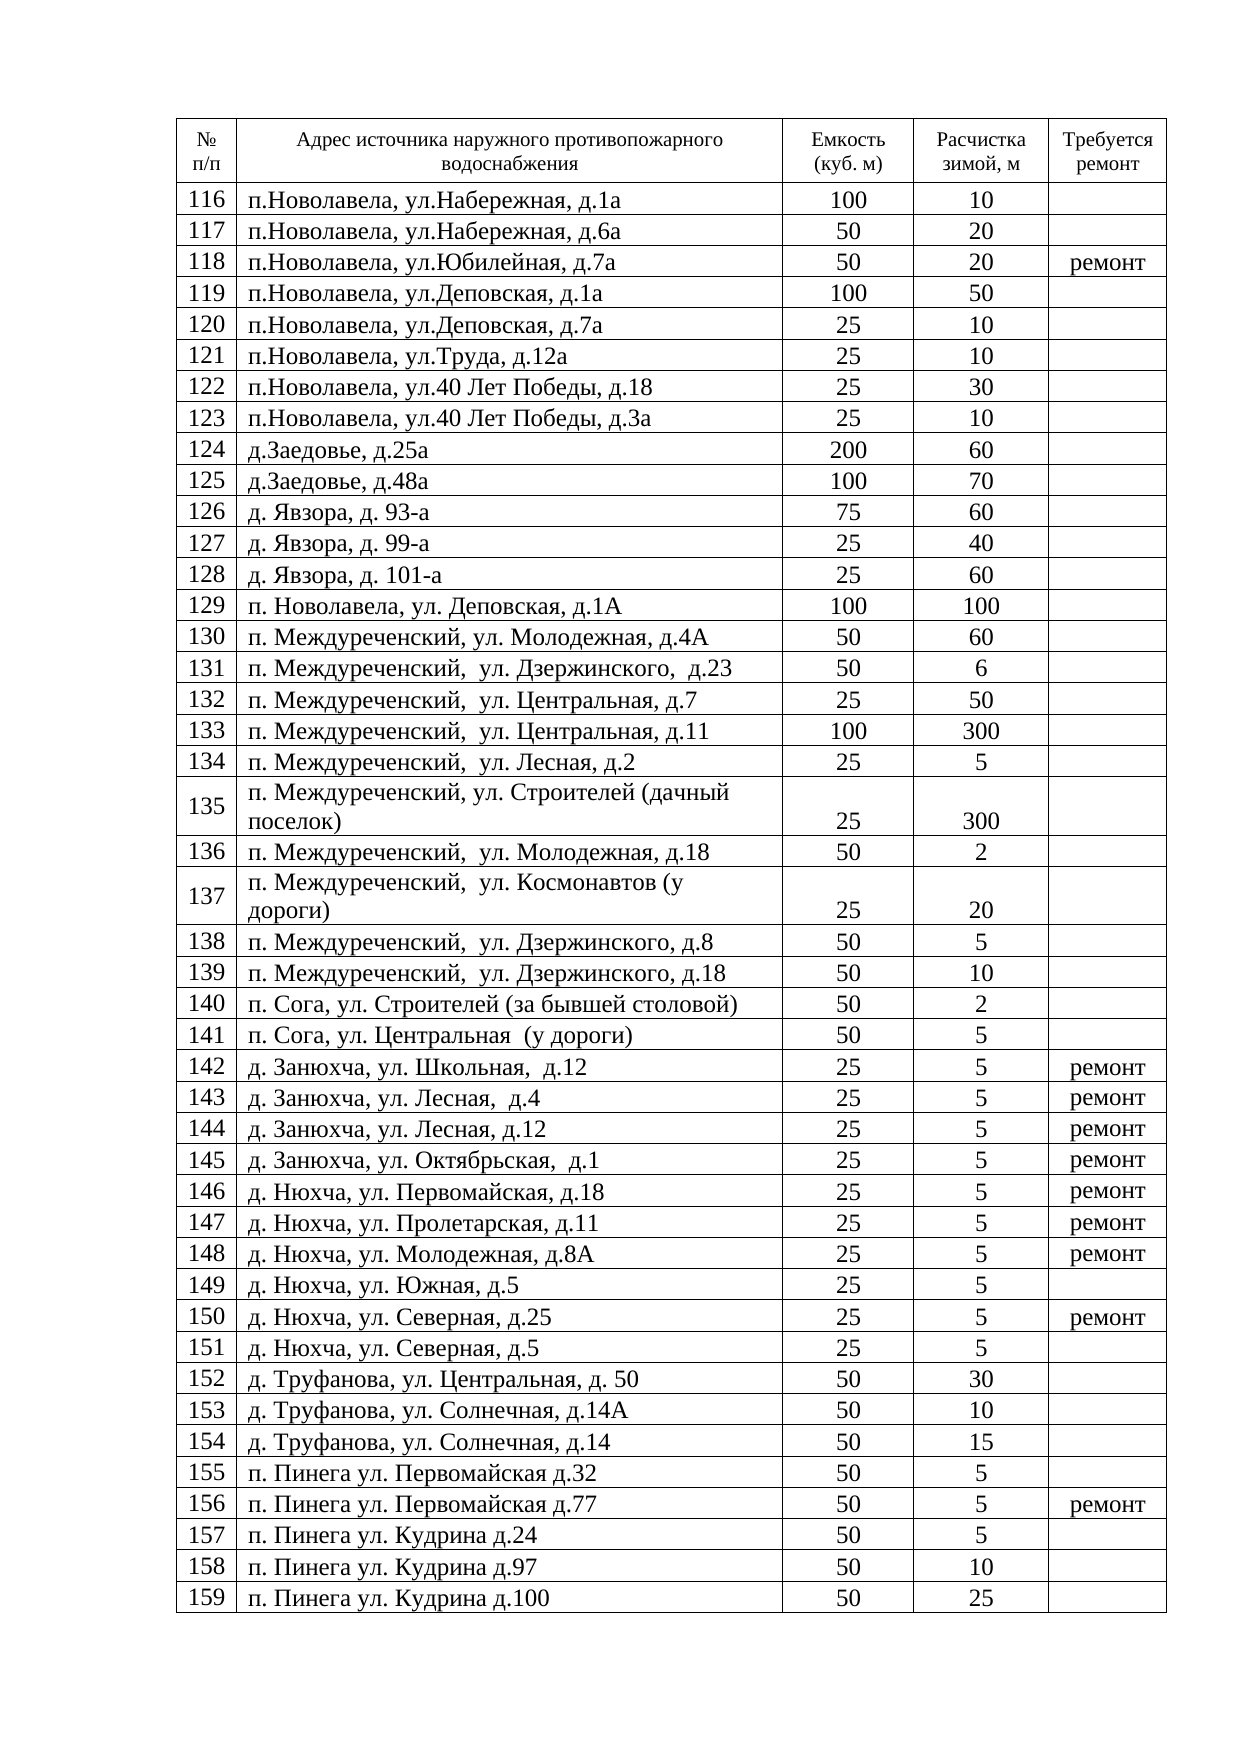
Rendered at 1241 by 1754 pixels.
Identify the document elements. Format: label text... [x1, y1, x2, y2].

table_cell 10 [914, 402, 1048, 432]
table_cell 151 [177, 1332, 236, 1362]
table_cell 25 [783, 746, 913, 776]
table_cell 75 [783, 496, 913, 526]
table_cell п. Междуреченский, ул. Дзержинского, д.23 [237, 652, 782, 682]
table_cell 60 [914, 621, 1048, 651]
table_cell п. Междуреченский, ул. Строителей (дачный поселок) [237, 777, 782, 834]
table_cell 50 [783, 1394, 913, 1424]
table_cell ремонт [1049, 1488, 1166, 1518]
table_cell 121 [177, 340, 236, 370]
table_cell 25 [783, 1144, 913, 1174]
table_cell 126 [177, 496, 236, 526]
table_cell 30 [914, 371, 1048, 401]
table_cell 155 [177, 1457, 236, 1487]
table_cell [1049, 371, 1166, 401]
table_cell п. Сога, ул. Строителей (за бывшей столовой) [237, 988, 782, 1018]
table_cell 141 [177, 1019, 236, 1049]
table_cell п. Междуреченский, ул. Центральная, д.7 [237, 683, 782, 713]
table_cell 10 [914, 340, 1048, 370]
table_cell п. Пинега ул. Первомайская д.32 [237, 1457, 782, 1487]
table_cell п. Междуреченский, ул. Центральная, д.11 [237, 715, 782, 745]
table_cell [1049, 777, 1166, 834]
table_cell 144 [177, 1113, 236, 1143]
table_cell п.Новолавела, ул.Набережная, д.1а [237, 183, 782, 213]
table_cell [1049, 465, 1166, 495]
table_cell 142 [177, 1050, 236, 1081]
table_cell 5 [914, 1113, 1048, 1143]
table_cell 127 [177, 527, 236, 557]
table_cell 131 [177, 652, 236, 682]
table_cell 40 [914, 527, 1048, 557]
table_header Требуется ремонт [1049, 119, 1166, 182]
table_cell 50 [914, 683, 1048, 713]
table_cell п. Междуреченский, ул. Космонавтов (у дороги) [237, 867, 782, 924]
table_cell [1049, 558, 1166, 588]
table_cell [1049, 1269, 1166, 1299]
table_cell 148 [177, 1238, 236, 1268]
table_cell п. Междуреченский, ул. Молодежная, д.4А [237, 621, 782, 651]
table_cell 150 [177, 1300, 236, 1331]
table_cell 10 [914, 183, 1048, 213]
table_cell 25 [783, 340, 913, 370]
table_cell 5 [914, 1457, 1048, 1487]
table_cell 158 [177, 1550, 236, 1581]
table_cell 146 [177, 1175, 236, 1206]
table_cell 157 [177, 1519, 236, 1549]
table_cell п.Новолавела, ул.Деповская, д.1а [237, 277, 782, 307]
table_header Расчистка зимой, м [914, 119, 1048, 182]
table_cell 145 [177, 1144, 236, 1174]
table_cell [1049, 308, 1166, 338]
table_cell [1049, 957, 1166, 987]
table_cell д. Явзора, д. 93-а [237, 496, 782, 526]
table_cell 139 [177, 957, 236, 987]
table_cell 200 [783, 433, 913, 463]
table_cell 50 [783, 1519, 913, 1549]
table_cell д. Нюхча, ул. Северная, д.25 [237, 1300, 782, 1331]
table_cell [1049, 715, 1166, 745]
table_cell ремонт [1049, 1113, 1166, 1143]
table_cell п.Новолавела, ул.40 Лет Победы, д.3а [237, 402, 782, 432]
table_cell п.Новолавела, ул.Деповская, д.7а [237, 308, 782, 338]
table_cell 132 [177, 683, 236, 713]
table_cell 118 [177, 246, 236, 276]
table_cell 50 [783, 215, 913, 245]
table_cell 2 [914, 988, 1048, 1018]
table_cell [1049, 988, 1166, 1018]
table_cell 50 [783, 1582, 913, 1612]
table_cell 50 [783, 246, 913, 276]
table_cell 25 [783, 1113, 913, 1143]
table_cell ремонт [1049, 1082, 1166, 1112]
table_cell 50 [783, 1425, 913, 1456]
table_cell 60 [914, 433, 1048, 463]
table_cell д. Занюхча, ул. Лесная, д.4 [237, 1082, 782, 1112]
table_cell 5 [914, 1207, 1048, 1237]
table_cell [1049, 746, 1166, 776]
table_cell ремонт [1049, 1175, 1166, 1206]
table_cell 5 [914, 1144, 1048, 1174]
table_cell 120 [177, 308, 236, 338]
table_cell 25 [783, 777, 913, 834]
table_cell ремонт [1049, 1050, 1166, 1081]
table_cell 122 [177, 371, 236, 401]
table_cell 5 [914, 1238, 1048, 1268]
table_cell 15 [914, 1425, 1048, 1456]
table_cell 10 [914, 308, 1048, 338]
table_cell 60 [914, 496, 1048, 526]
table_cell д.Заедовье, д.48а [237, 465, 782, 495]
table_cell [1049, 1363, 1166, 1393]
table_cell д. Занюхча, ул. Лесная, д.12 [237, 1113, 782, 1143]
table_cell п. Новолавела, ул. Деповская, д.1А [237, 590, 782, 620]
table_cell д. Труфанова, ул. Центральная, д. 50 [237, 1363, 782, 1393]
table_cell 25 [783, 1175, 913, 1206]
table_cell 117 [177, 215, 236, 245]
table_cell д. Нюхча, ул. Первомайская, д.18 [237, 1175, 782, 1206]
table_cell 138 [177, 925, 236, 956]
table_cell 25 [783, 1207, 913, 1237]
table_cell [1049, 215, 1166, 245]
table_cell 25 [783, 1300, 913, 1331]
table_cell 25 [783, 1050, 913, 1081]
table_cell 70 [914, 465, 1048, 495]
table_cell д. Труфанова, ул. Солнечная, д.14 [237, 1425, 782, 1456]
table_cell [1049, 340, 1166, 370]
table_cell 6 [914, 652, 1048, 682]
table_cell 156 [177, 1488, 236, 1518]
table_cell 25 [783, 867, 913, 924]
table_cell 152 [177, 1363, 236, 1393]
table_cell 50 [783, 1488, 913, 1518]
table_cell п. Пинега ул. Кудрина д.97 [237, 1550, 782, 1581]
table_cell ремонт [1049, 1238, 1166, 1268]
table_cell 119 [177, 277, 236, 307]
table_cell 25 [783, 527, 913, 557]
table_cell п. Междуреченский, ул. Лесная, д.2 [237, 746, 782, 776]
table_cell 100 [914, 590, 1048, 620]
table_cell п.Новолавела, ул.Набережная, д.6а [237, 215, 782, 245]
table_cell 5 [914, 1050, 1048, 1081]
table_cell 5 [914, 925, 1048, 956]
table_cell 5 [914, 1332, 1048, 1362]
table_cell 25 [783, 308, 913, 338]
table_cell [1049, 1519, 1166, 1549]
table_cell 100 [783, 465, 913, 495]
table_cell 5 [914, 1269, 1048, 1299]
table_cell п. Пинега ул. Кудрина д.24 [237, 1519, 782, 1549]
table_cell п. Сога, ул. Центральная (у дороги) [237, 1019, 782, 1049]
table_header Адрес источника наружного противопожарного водоснабжения [237, 119, 782, 182]
table_header № п/п [177, 119, 236, 182]
table_cell 129 [177, 590, 236, 620]
table_cell 50 [783, 1019, 913, 1049]
table_cell 135 [177, 777, 236, 834]
table_cell 30 [914, 1363, 1048, 1393]
table_cell [1049, 277, 1166, 307]
table_cell 50 [783, 957, 913, 987]
table_cell 116 [177, 183, 236, 213]
table_cell п.Новолавела, ул.Юбилейная, д.7а [237, 246, 782, 276]
table_cell 147 [177, 1207, 236, 1237]
table_cell п. Междуреченский, ул. Молодежная, д.18 [237, 836, 782, 866]
table_cell д. Нюхча, ул. Северная, д.5 [237, 1332, 782, 1362]
table_cell 300 [914, 777, 1048, 834]
table_cell 136 [177, 836, 236, 866]
table_cell 159 [177, 1582, 236, 1612]
table_cell 60 [914, 558, 1048, 588]
table_cell 134 [177, 746, 236, 776]
table_cell д. Нюхча, ул. Молодежная, д.8А [237, 1238, 782, 1268]
table_cell 5 [914, 1300, 1048, 1331]
table_cell 143 [177, 1082, 236, 1112]
table_cell 123 [177, 402, 236, 432]
table_cell п. Пинега ул. Первомайская д.77 [237, 1488, 782, 1518]
table_cell [1049, 433, 1166, 463]
table_cell [1049, 1457, 1166, 1487]
table_cell д. Явзора, д. 101-а [237, 558, 782, 588]
table_cell 149 [177, 1269, 236, 1299]
table_cell 50 [783, 836, 913, 866]
table_cell д. Нюхча, ул. Южная, д.5 [237, 1269, 782, 1299]
table_cell п. Междуреченский, ул. Дзержинского, д.18 [237, 957, 782, 987]
table_cell 50 [914, 277, 1048, 307]
table_cell 50 [783, 925, 913, 956]
table_cell п.Новолавела, ул.40 Лет Победы, д.18 [237, 371, 782, 401]
table_cell [1049, 496, 1166, 526]
table_cell 5 [914, 1019, 1048, 1049]
table_cell 100 [783, 715, 913, 745]
table_cell 124 [177, 433, 236, 463]
table_cell 128 [177, 558, 236, 588]
table_header Емкость (куб. м) [783, 119, 913, 182]
table_cell п.Новолавела, ул.Труда, д.12а [237, 340, 782, 370]
table_cell д. Труфанова, ул. Солнечная, д.14А [237, 1394, 782, 1424]
table_cell 125 [177, 465, 236, 495]
table_cell ремонт [1049, 1300, 1166, 1331]
table_cell 154 [177, 1425, 236, 1456]
table_cell [1049, 652, 1166, 682]
table_cell д. Занюхча, ул. Школьная, д.12 [237, 1050, 782, 1081]
table_cell 5 [914, 1488, 1048, 1518]
table_cell ремонт [1049, 1207, 1166, 1237]
table_cell [1049, 590, 1166, 620]
table_cell 50 [783, 652, 913, 682]
table_cell [1049, 867, 1166, 924]
table_cell 140 [177, 988, 236, 1018]
table_cell [1049, 527, 1166, 557]
table_cell [1049, 1394, 1166, 1424]
table_cell 10 [914, 1550, 1048, 1581]
table_cell 5 [914, 1082, 1048, 1112]
table_cell [1049, 925, 1166, 956]
table_cell 50 [783, 621, 913, 651]
table_cell 100 [783, 277, 913, 307]
table_cell д. Нюхча, ул. Пролетарская, д.11 [237, 1207, 782, 1237]
table_cell д. Явзора, д. 99-а [237, 527, 782, 557]
table_cell [1049, 836, 1166, 866]
table_cell 153 [177, 1394, 236, 1424]
table_cell 25 [783, 683, 913, 713]
table_cell 50 [783, 1457, 913, 1487]
table_cell [1049, 183, 1166, 213]
table_cell 25 [783, 371, 913, 401]
table_cell ремонт [1049, 246, 1166, 276]
table_cell [1049, 1582, 1166, 1612]
table_cell 25 [783, 558, 913, 588]
table_cell 25 [783, 402, 913, 432]
table_cell п. Междуреченский, ул. Дзержинского, д.8 [237, 925, 782, 956]
table_cell 25 [783, 1332, 913, 1362]
table_cell 20 [914, 867, 1048, 924]
table_cell 5 [914, 1175, 1048, 1206]
table_cell 50 [783, 1550, 913, 1581]
table_cell 50 [783, 1363, 913, 1393]
table_cell 133 [177, 715, 236, 745]
table_cell [1049, 683, 1166, 713]
table_cell 137 [177, 867, 236, 924]
table_cell 25 [783, 1082, 913, 1112]
table_cell [1049, 1550, 1166, 1581]
table_cell 20 [914, 246, 1048, 276]
table_cell [1049, 1425, 1166, 1456]
table_cell 300 [914, 715, 1048, 745]
table_cell д. Занюхча, ул. Октябрьская, д.1 [237, 1144, 782, 1174]
table_cell 25 [783, 1269, 913, 1299]
table_cell 10 [914, 1394, 1048, 1424]
table_cell п. Пинега ул. Кудрина д.100 [237, 1582, 782, 1612]
table_cell 20 [914, 215, 1048, 245]
table_cell [1049, 621, 1166, 651]
table_cell [1049, 402, 1166, 432]
table_cell 5 [914, 746, 1048, 776]
table_cell 2 [914, 836, 1048, 866]
table_cell [1049, 1019, 1166, 1049]
table_cell 25 [914, 1582, 1048, 1612]
table_cell ремонт [1049, 1144, 1166, 1174]
table_cell [1049, 1332, 1166, 1362]
table_cell 130 [177, 621, 236, 651]
table_cell 100 [783, 590, 913, 620]
table_cell 50 [783, 988, 913, 1018]
table_cell 100 [783, 183, 913, 213]
table_cell д.Заедовье, д.25а [237, 433, 782, 463]
table_cell 25 [783, 1238, 913, 1268]
table_cell 5 [914, 1519, 1048, 1549]
table_cell 10 [914, 957, 1048, 987]
